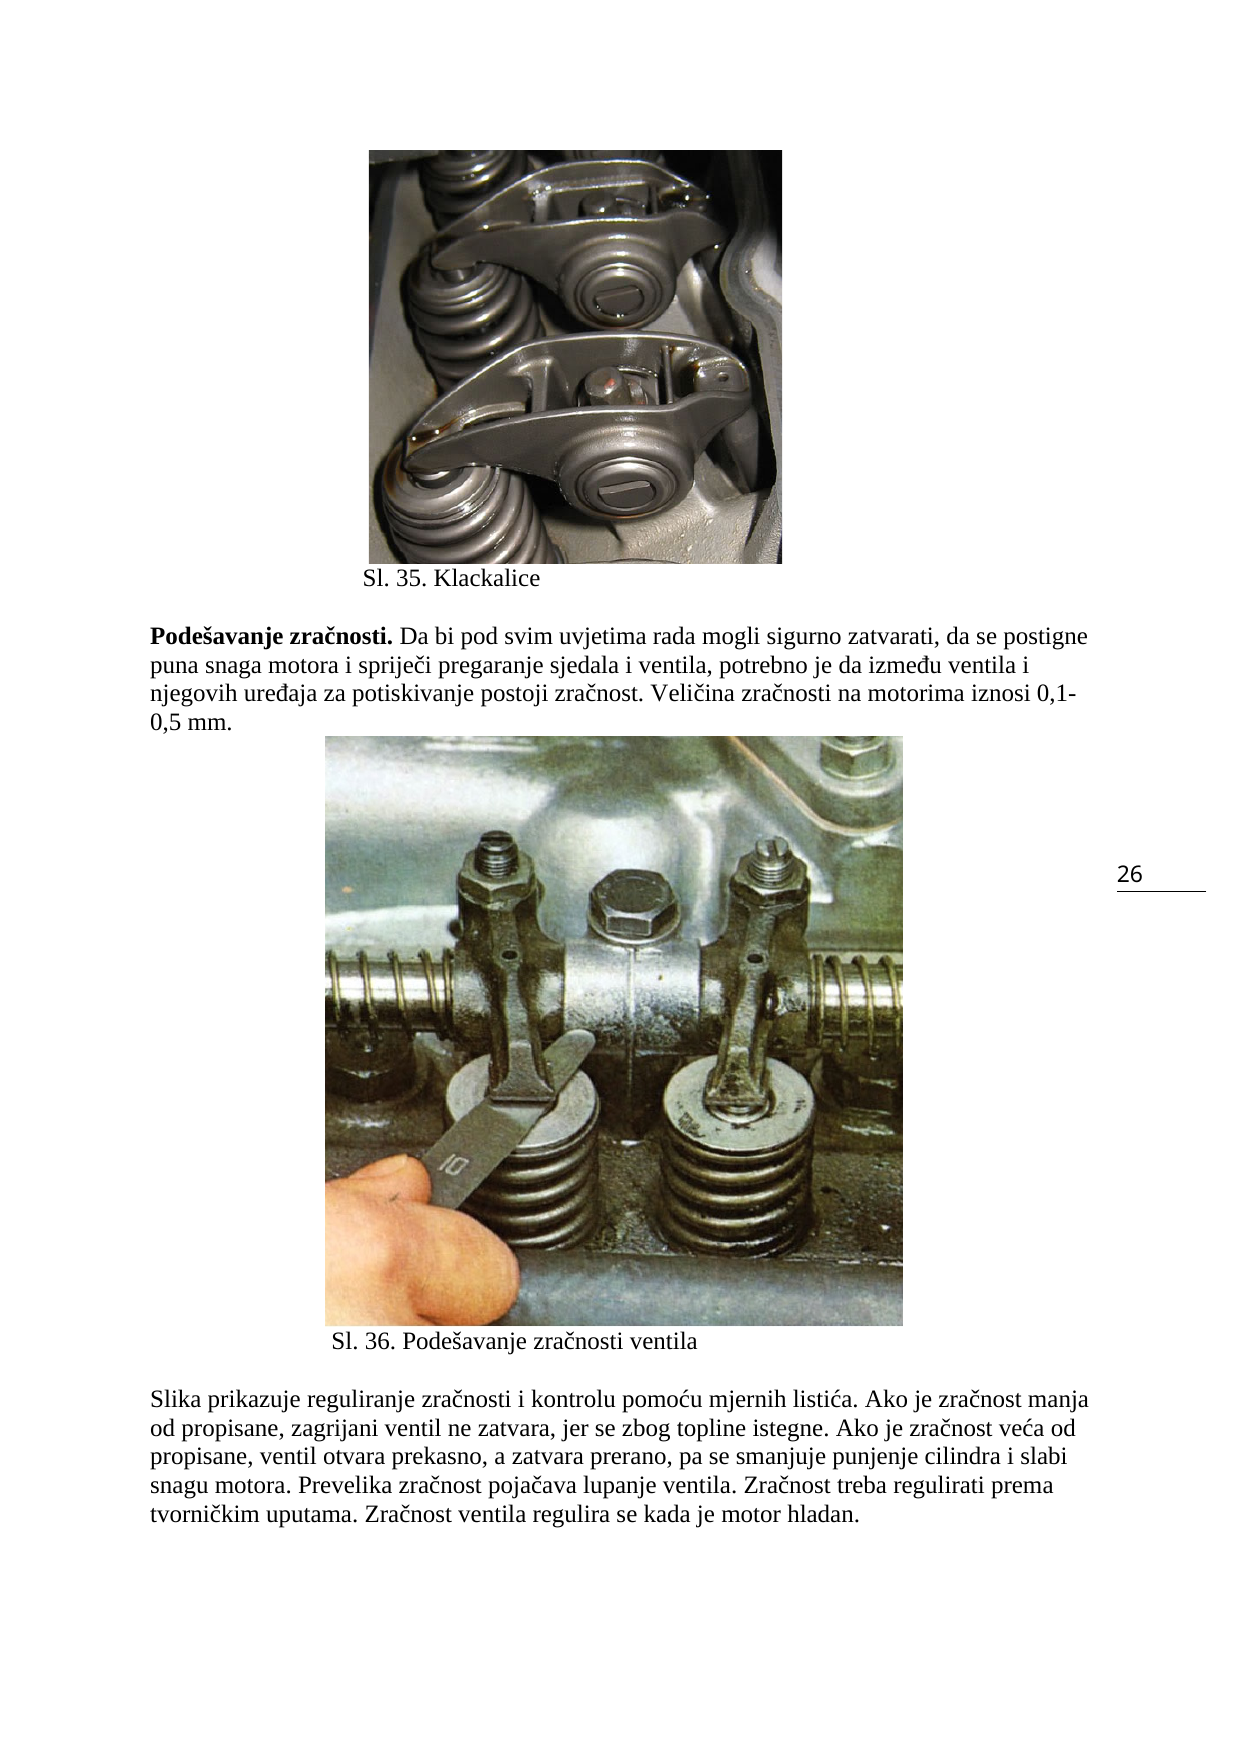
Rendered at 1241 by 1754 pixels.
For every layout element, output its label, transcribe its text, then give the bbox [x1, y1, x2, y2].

picture [368, 150, 783, 564]
text Sl. 36. Podešavanje zračnosti ventila [150, 1326, 1090, 1355]
text Podešavanje zračnosti. Da bi pod svim uvjetima rada mogli sigurno zatvarati, da se postigne puna snaga motora i spriječi pregaranje sjedala i ventila, potrebno je da između ventila i njegovih uređaja za potiskivanje postoji zračnost. Veličina zračnosti na motorima iznosi 0,1-0,5 mm. [150, 621, 1090, 736]
text Sl. 35. Klackalice [150, 563, 1090, 592]
text Slika prikazuje reguliranje zračnosti i kontrolu pomoću mjernih listića. Ako je zračnost manja od propisane, zagrijani ventil ne zatvara, jer se zbog topline istegne. Ako je zračnost veća od propisane, ventil otvara prekasno, a zatvara prerano, pa se smanjuje punjenje cilindra i slabi snagu motora. Prevelika zračnost pojačava lupanje ventila. Zračnost treba regulirati prema tvorničkim uputama. Zračnost ventila regulira se kada je motor hladan. [150, 1384, 1090, 1528]
picture [325, 736, 903, 1327]
